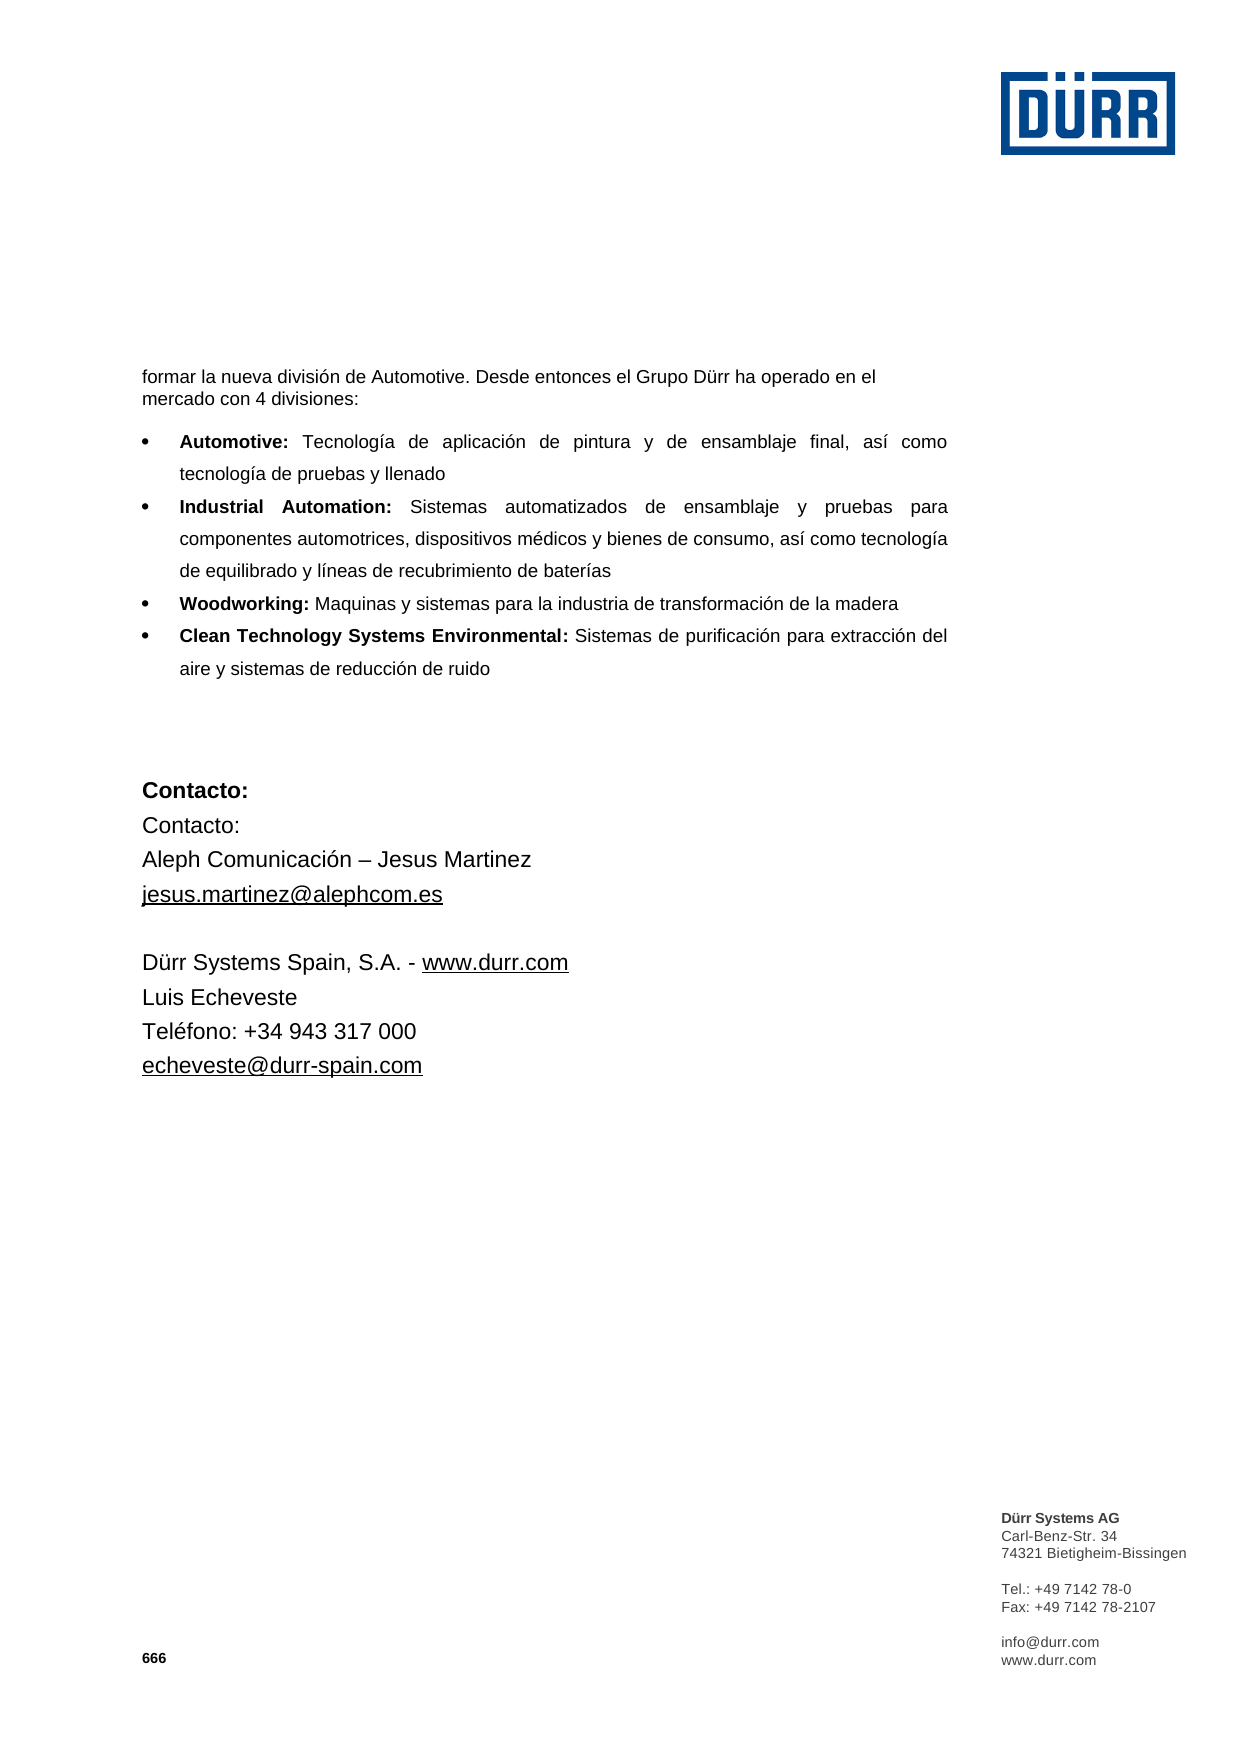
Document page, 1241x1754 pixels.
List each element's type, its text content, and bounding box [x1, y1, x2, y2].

picture [1001, 72, 1175, 155]
text Luis Echeveste [142, 976, 951, 1010]
text Dürr Systems Spain, S.A. - www.durr.com [142, 941, 951, 976]
list Industrial Automation: Sistemas automatizados de ensamblaje y pruebas para componentes automotrices, dispositivos médicos y bienes de consumo, así como tecnología de equilibrado y líneas de recubrimiento de baterías [142, 496, 948, 582]
text echeveste@durr-spain.com [142, 1044, 951, 1079]
text Contacto: [142, 769, 951, 804]
list Clean Technology Systems Environmental: Sistemas de purificación para extracción del aire y sistemas de reducción de ruido [142, 625, 948, 679]
text jesus.martinez@alephcom.es [142, 873, 951, 907]
list Automotive: Tecnología de aplicación de pintura y de ensamblaje final, así como tecnología de pruebas y llenado [142, 431, 948, 485]
text Aleph Comunicación – Jesus Martinez [142, 838, 951, 873]
text Contacto: [142, 804, 951, 838]
text Teléfono: +34 943 317 000 [142, 1010, 951, 1044]
list Woodworking: Maquinas y sistemas para la industria de transformación de la madera [142, 592, 948, 614]
